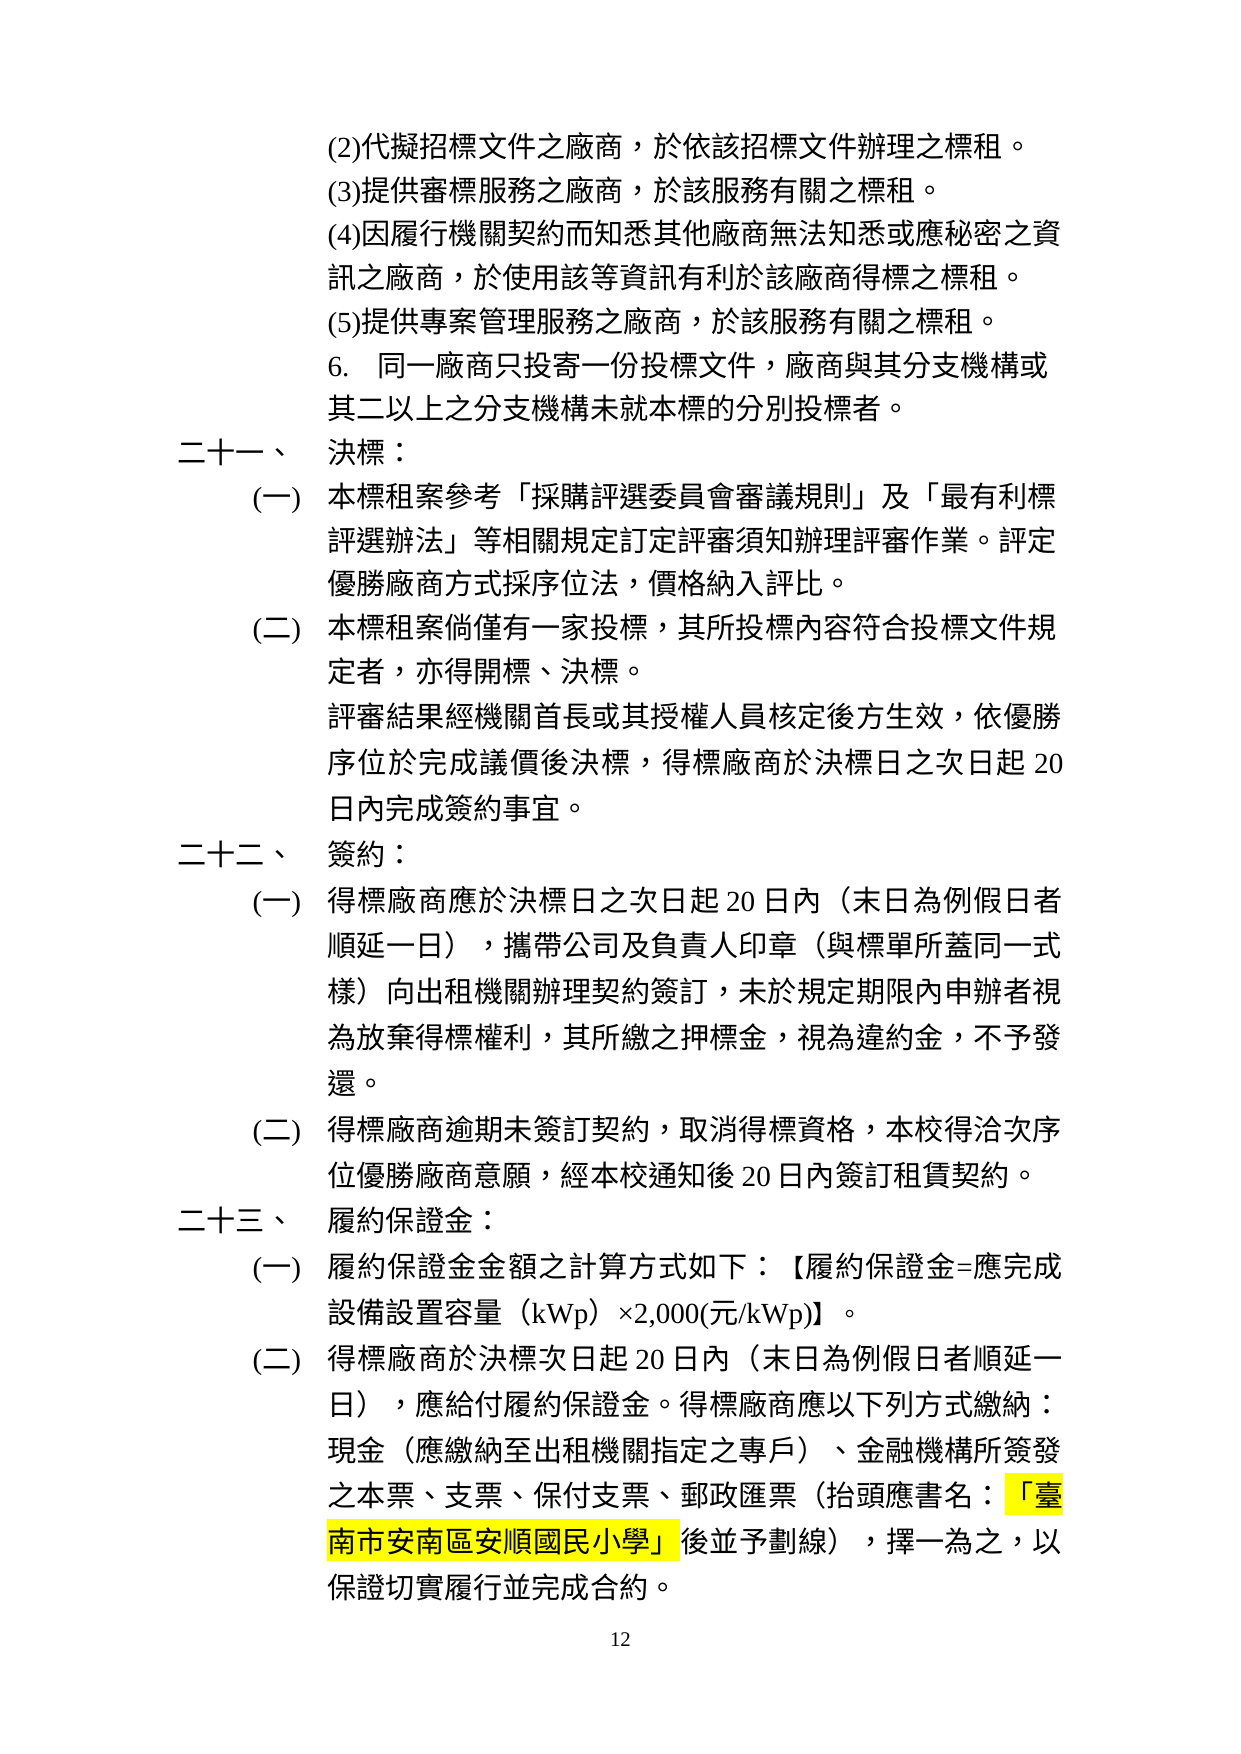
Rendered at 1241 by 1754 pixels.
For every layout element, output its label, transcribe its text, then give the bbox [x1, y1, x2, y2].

list 得標廠商逾期未簽訂契約，取消得標資格，本校得洽次序位優勝廠商意願，經本校通知後20日內簽訂租賃契約。 [252, 1103, 1063, 1195]
text 6. 同一廠商只投寄一份投標文件，廠商與其分支機構或其二以上之分支機構未就本標的分別投標者。 [327, 341, 1063, 428]
list 得標廠商應於決標日之次日起20日內（末日為例假日者順延一日），攜帶公司及負責人印章（與標單所蓋同一式樣）向出租機關辦理契約簽訂，未於規定期限內申辦者視為放棄得標權利，其所繳之押標金，視為違約金，不予發還。 [252, 874, 1063, 1103]
list 簽約： [177, 828, 1063, 874]
list 決標： [177, 428, 1063, 472]
text (2)代擬招標文件之廠商，於依該招標文件辦理之標租。 [327, 122, 1063, 166]
list 得標廠商於決標次日起20日內（末日為例假日者順延一日），應給付履約保證金。得標廠商應以下列方式繳納：現金（應繳納至出租機關指定之專戶）、金融機構所簽發之本票、支票、保付支票、郵政匯票（抬頭應書名：「臺南市安南區安順國民小學」後並予劃線），擇一為之，以保證切實履行並完成合約。 [252, 1333, 1063, 1608]
list 履約保證金金額之計算方式如下：【履約保證金=應完成設備設置容量（kWp）×2,000(元/kWp)】。 [252, 1241, 1063, 1333]
text (3)提供審標服務之廠商，於該服務有關之標租。 [327, 166, 1063, 210]
list 本標租案參考「採購評選委員會審議規則」及「最有利標評選辦法」等相關規定訂定評審須知辦理評審作業。評定優勝廠商方式採序位法，價格納入評比。 [252, 472, 1063, 603]
list 履約保證金： [177, 1195, 1063, 1241]
text (5)提供專案管理服務之廠商，於該服務有關之標租。 [327, 297, 1063, 341]
list 本標租案倘僅有一家投標，其所投標內容符合投標文件規定者，亦得開標、決標。 [252, 603, 1063, 691]
text (4)因履行機關契約而知悉其他廠商無法知悉或應秘密之資訊之廠商，於使用該等資訊有利於該廠商得標之標租。 [327, 210, 1063, 297]
text 評審結果經機關首長或其授權人員核定後方生效，依優勝序位於完成議價後決標，得標廠商於決標日之次日起20日內完成簽約事宜。 [327, 691, 1063, 828]
